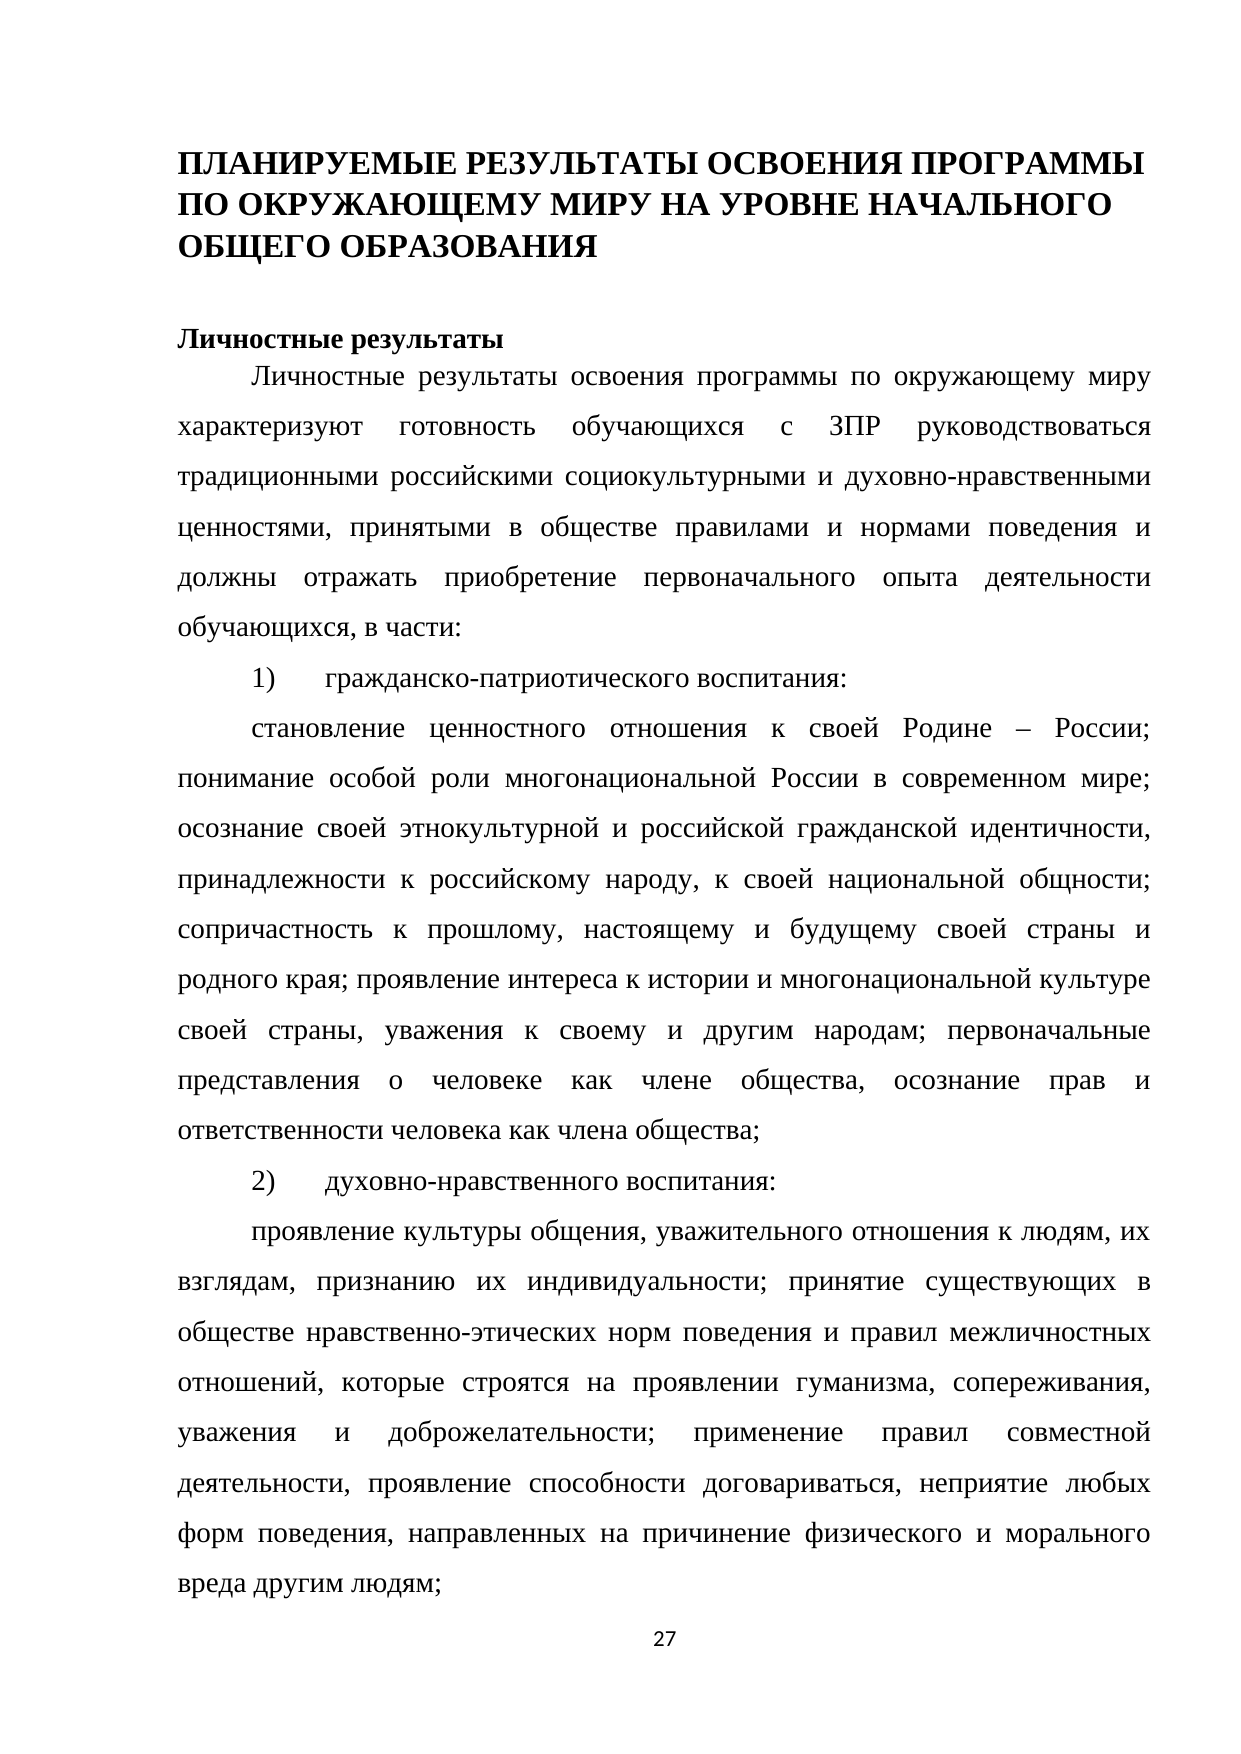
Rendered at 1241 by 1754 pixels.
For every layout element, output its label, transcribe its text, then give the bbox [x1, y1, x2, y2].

text 1) гражданско-патриотического воспитания: [177, 660, 1152, 693]
text проявление культуры общения, уважительного отношения к людям, их взглядам, признанию их индивидуальности; принятие существующих в обществе нравственно-этических норм поведения и правил межличностных отношений, которые строятся на проявлении гуманизма, сопереживания, уважения и доброжелательности; применение правил совместной деятельности, проявление способности договариваться, неприятие любых форм поведения, направленных на причинение физического и морального вреда другим людям; [177, 1213, 1152, 1599]
text становление ценностного отношения к своей Родине – России; понимание особой роли многонациональной России в современном мире; осознание своей этнокультурной и российской гражданской идентичности, принадлежности к российскому народу, к своей национальной общности; сопричастность к прошлому, настоящему и будущему своей страны и родного края; проявление интереса к истории и многонациональной культуре своей страны, уважения к своему и другим народам; первоначальные представления о человеке как члене общества, осознание прав и ответственности человека как члена общества; [177, 710, 1152, 1146]
text Личностные результаты освоения программы по окружающему миру характеризуют готовность обучающихся с ЗПР руководствоваться традиционными российскими социокультурными и духовно-нравственными ценностями, принятыми в обществе правилами и нормами поведения и должны отражать приобретение первоначального опыта деятельности обучающихся, в части: [177, 358, 1152, 643]
subtitle Личностные результаты [177, 322, 1152, 355]
subtitle ПЛАНИРУЕМЫЕ РЕЗУЛЬТАТЫ ОСВОЕНИЯ ПРОГРАММЫ ПО ОКРУЖАЮЩЕМУ МИРУ НА УРОВНЕ НАЧАЛЬНОГО ОБЩЕГО ОБРАЗОВАНИЯ [177, 143, 1152, 264]
text 2) духовно-нравственного воспитания: [177, 1163, 1152, 1196]
